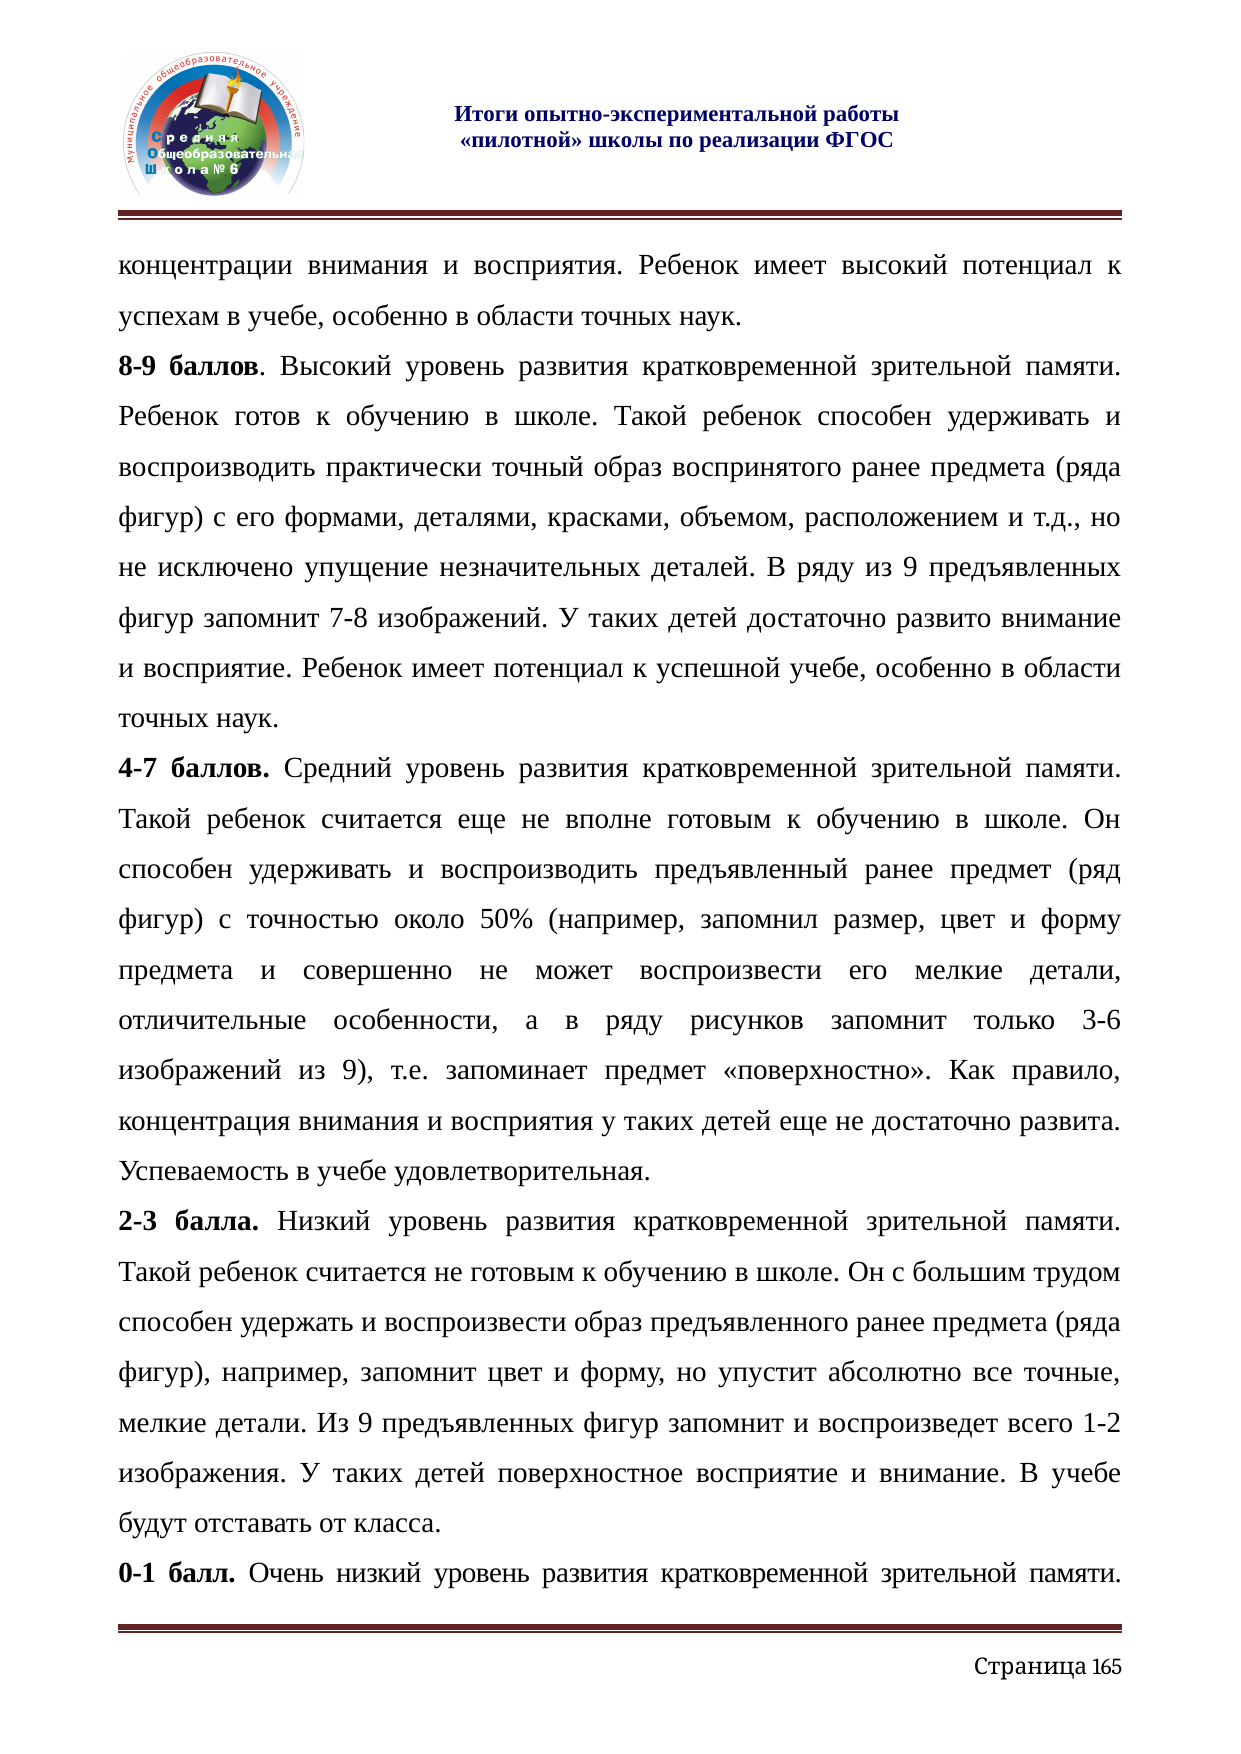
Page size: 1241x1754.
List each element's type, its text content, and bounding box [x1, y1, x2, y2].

text 8-9 баллов. Высокий уровень развития кратковременной зрительной памяти. Ребенок готов к обучению в школе. Такой ребенок способен удерживать и воспроизводить практически точный образ воспринятого ранее предмета (ряда фигур) с его формами, деталями, красками, объемом, расположением и т.д., но не исключено упущение незначительных деталей. В ряду из 9 предъявленных фигур запомнит 7-8 изображений. У таких детей достаточно развито внимание и восприятие. Ребенок имеет потенциал к успешной учебе, особенно в области точных наук. [118, 348, 1122, 734]
text 4-7 баллов. Средний уровень развития кратковременной зрительной памяти. Такой ребенок считается еще не вполне готовым к обучению в школе. Он способен удерживать и воспроизводить предъявленный ранее предмет (ряд фигур) с точностью около 50% (например, запомнил размер, цвет и форму предмета и совершенно не может воспроизвести его мелкие детали, отличительные особенности, а в ряду рисунков запомнит только 3-6 изображений из 9), т.е. запоминает предмет «поверхностно». Как правило, концентрация внимания и восприятия у таких детей еще не достаточно развита. Успеваемость в учебе удовлетворительная. [118, 751, 1122, 1187]
picture [123, 52, 305, 199]
text 2-3 балла. Низкий уровень развития кратковременной зрительной памяти. Такой ребенок считается не готовым к обучению в школе. Он с большим трудом способен удержать и воспроизвести образ предъявленного ранее предмета (ряда фигур), например, запомнит цвет и форму, но упустит абсолютно все точные, мелкие детали. Из 9 предъявленных фигур запомнит и воспроизведет всего 1-2 изображения. У таких детей поверхностное восприятие и внимание. В учебе будут отставать от класса. [118, 1203, 1122, 1539]
